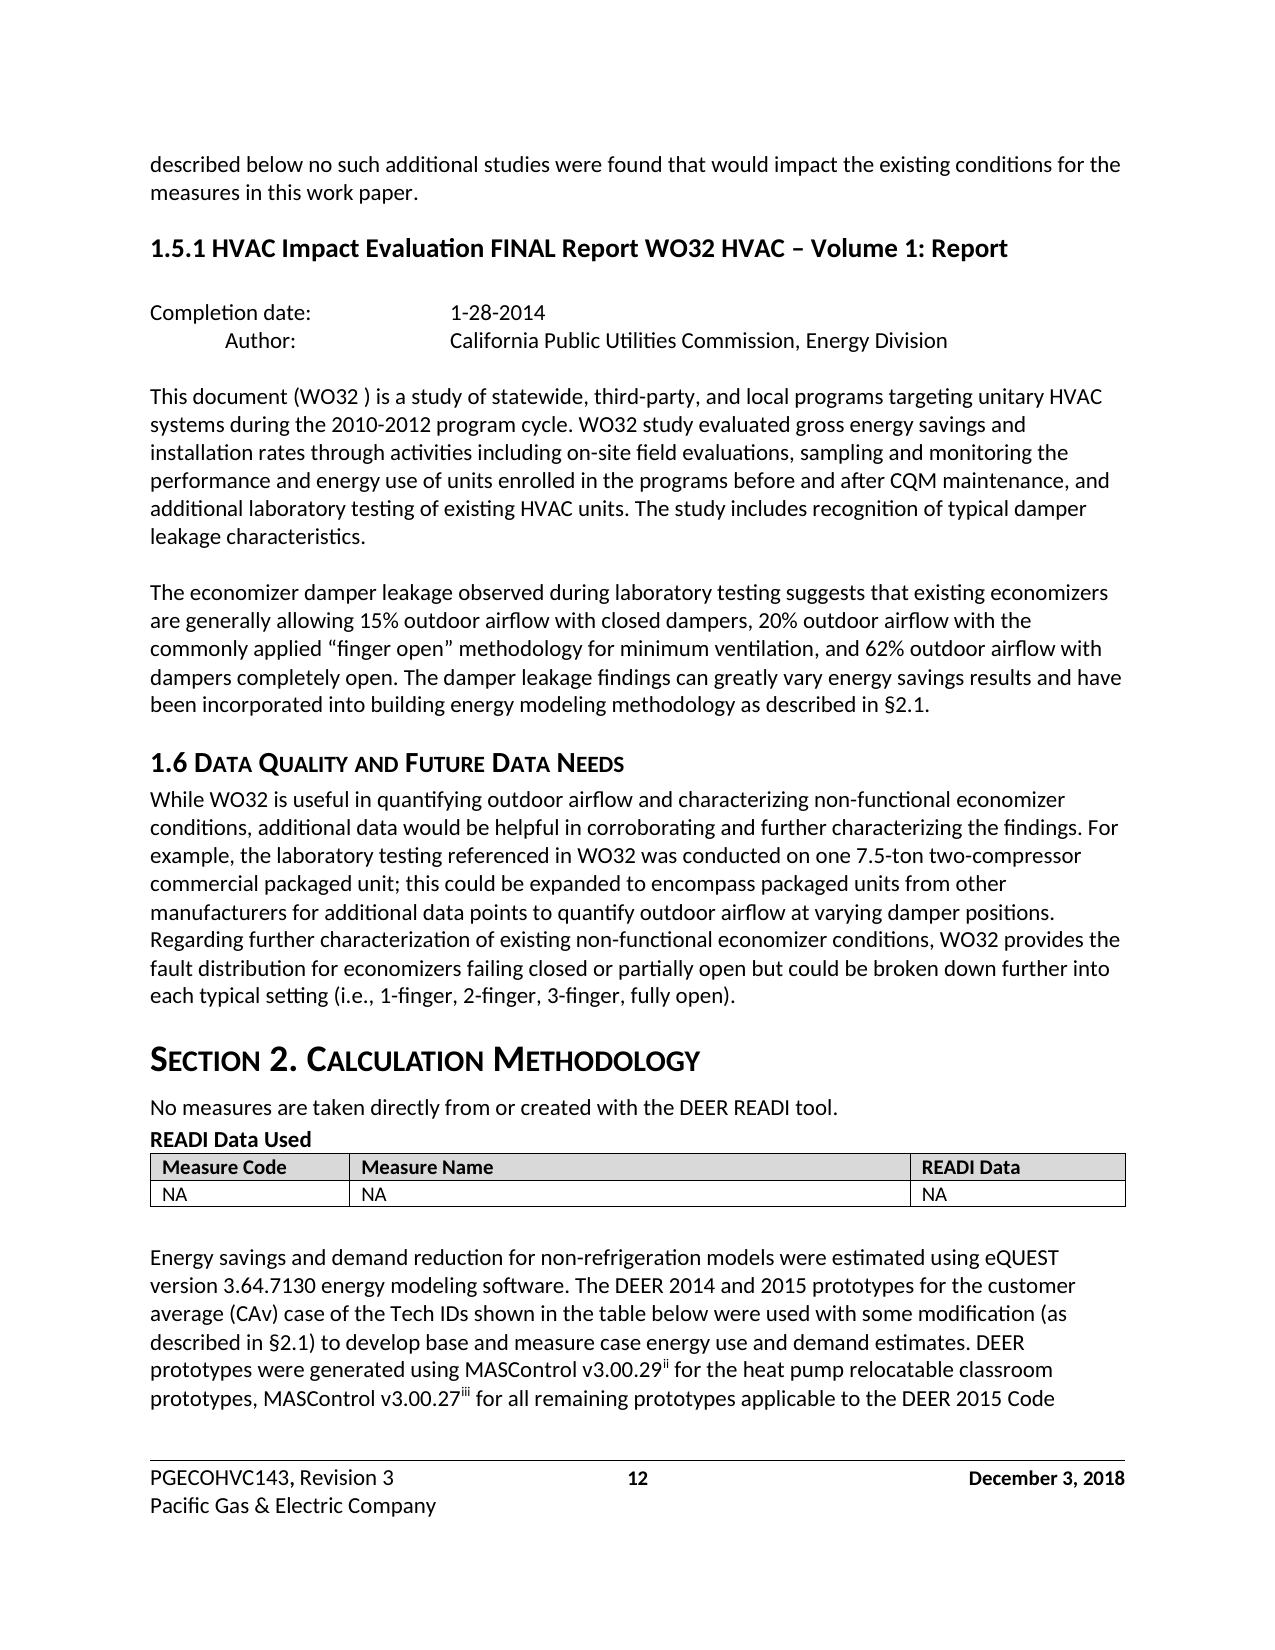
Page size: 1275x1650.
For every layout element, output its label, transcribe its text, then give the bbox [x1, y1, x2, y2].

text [150, 150, 1125, 206]
table_cell NA [151, 1181, 349, 1206]
table_cell NA [911, 1181, 1125, 1206]
text The economizer damper leakage observed during laboratory testing suggests that existing economizers are generally allowing 15% outdoor airflow with closed dampers, 20% outdoor airflow with the commonly applied “finger open” methodology for minimum ventilation, and 62% outdoor airflow with dampers completely open. The damper leakage findings can greatly vary energy savings results and have been incorporated into building energy modeling methodology as described in §2.1. [150, 578, 1125, 719]
table_header Measure Name [350, 1154, 910, 1180]
text Author: California Public Utilities Commission, Energy Division [150, 326, 1125, 354]
subtitle 1.5.1 HVAC Impact Evaluation FINAL Report WO32 HVAC – Volume 1: Report [150, 231, 1125, 264]
text READI Data Used [150, 1125, 1125, 1153]
table_header Measure Code [151, 1154, 349, 1180]
text No measures are taken directly from or created with the DEER READI tool. [150, 1093, 1125, 1121]
table_header READI Data [911, 1154, 1125, 1180]
text Completion date: 1-28-2014 [150, 298, 1125, 326]
subtitle 1.6 Data Quality and Future Data Needs [150, 744, 1125, 779]
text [150, 1243, 1125, 1412]
table_cell NA [350, 1181, 910, 1206]
text While WO32 is useful in quantifying outdoor airflow and characterizing non-functional economizer conditions, additional data would be helpful in corroborating and further characterizing the findings. For example, the laboratory testing referenced in WO32 was conducted on one 7.5-ton two-compressor commercial packaged unit; this could be expanded to encompass packaged units from other manufacturers for additional data points to quantify outdoor airflow at varying damper positions. Regarding further characterization of existing non-functional economizer conditions, WO32 provides the fault distribution for economizers failing closed or partially open but could be broken down further into each typical setting (i.e., 1-finger, 2-finger, 3-finger, fully open). [150, 786, 1125, 1010]
subtitle Section 2. Calculation Methodology [150, 1035, 1125, 1081]
text This document (WO32 ) is a study of statewide, third-party, and local programs targeting unitary HVAC systems during the 2010-2012 program cycle. WO32 study evaluated gross energy savings and installation rates through activities including on-site field evaluations, sampling and monitoring the performance and energy use of units enrolled in the programs before and after CQM maintenance, and additional laboratory testing of existing HVAC units. The study includes recognition of typical damper leakage characteristics. [150, 382, 1125, 551]
